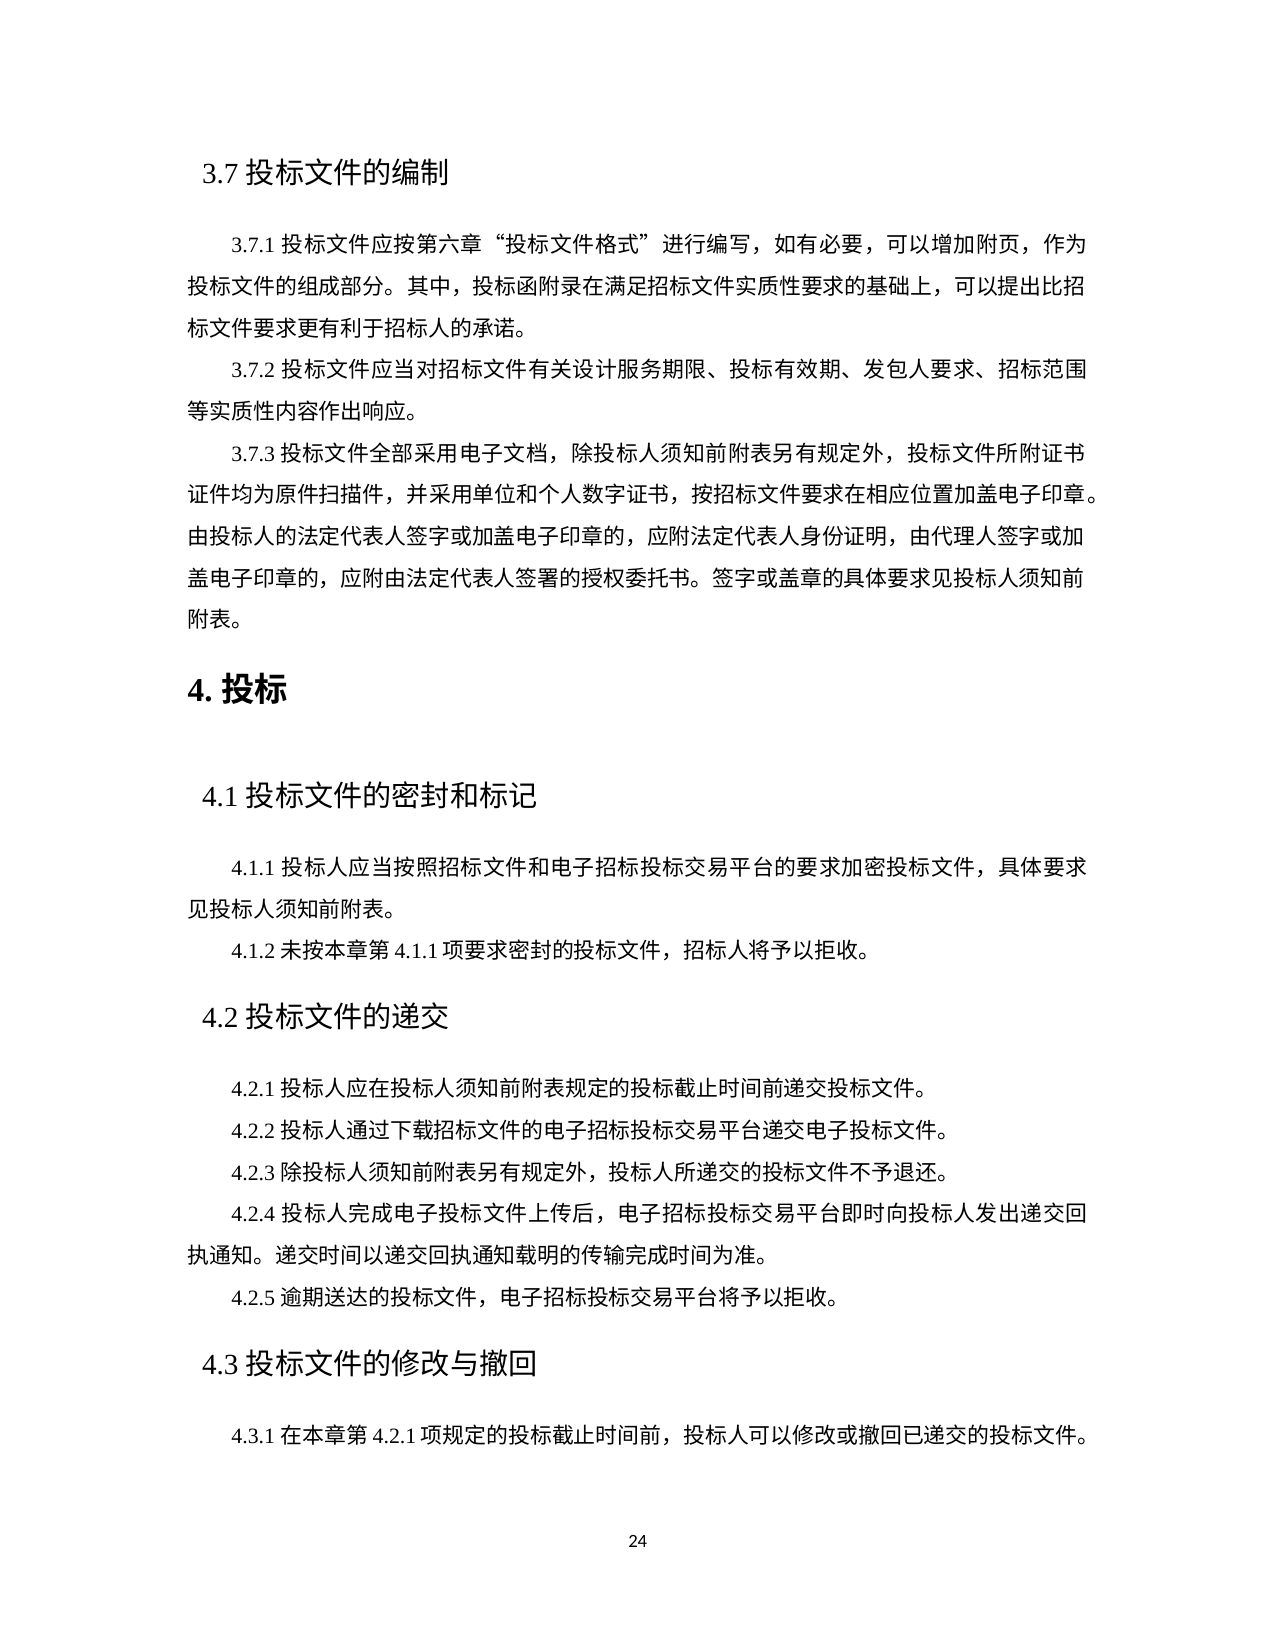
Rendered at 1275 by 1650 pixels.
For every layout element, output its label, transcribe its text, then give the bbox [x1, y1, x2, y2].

text 3.7.1 投标文件应按第六章“投标文件格式”进行编写，如有必要，可以增加附页，作为投标文件的组成部分。其中，投标函附录在满足招标文件实质性要求的基础上，可以提出比招标文件要求更有利于招标人的承诺。 [187, 219, 1087, 344]
subtitle 3.7 投标文件的编制 [187, 150, 1087, 192]
text 3.7.3投标文件全部采用电子文档，除投标人须知前附表另有规定外，投标文件所附证书证件均为原件扫描件，并采用单位和个人数字证书，按招标文件要求在相应位置加盖电子印章。由投标人的法定代表人签字或加盖电子印章的，应附法定代表人身份证明，由代理人签字或加盖电子印章的，应附由法定代表人签署的授权委托书。签字或盖章的具体要求见投标人须知前附表。 [187, 428, 1087, 636]
text 4.2.5 逾期送达的投标文件，电子招标投标交易平台将予以拒收。 [187, 1272, 1087, 1313]
text 4.2.4 投标人完成电子投标文件上传后，电子招标投标交易平台即时向投标人发出递交回执通知。递交时间以递交回执通知载明的传输完成时间为准。 [187, 1188, 1087, 1272]
subtitle 4.1 投标文件的密封和标记 [187, 773, 1087, 815]
text 4.2.3 除投标人须知前附表另有规定外，投标人所递交的投标文件不予退还。 [187, 1147, 1087, 1188]
text 4.3.1 在本章第4.2.1项规定的投标截止时间前，投标人可以修改或撤回已递交的投标文件。 [187, 1410, 1087, 1452]
subtitle 4.2 投标文件的递交 [187, 994, 1087, 1036]
text 4.1.1 投标人应当按照招标文件和电子招标投标交易平台的要求加密投标文件，具体要求见投标人须知前附表。 [187, 842, 1087, 925]
text 3.7.2 投标文件应当对招标文件有关设计服务期限、投标有效期、发包人要求、招标范围等实质性内容作出响应。 [187, 344, 1087, 428]
subtitle 4.3 投标文件的修改与撤回 [187, 1341, 1087, 1383]
text 4.1.2 未按本章第4.1.1项要求密封的投标文件，招标人将予以拒收。 [187, 925, 1087, 967]
text 4.2.1 投标人应在投标人须知前附表规定的投标截止时间前递交投标文件。 [187, 1063, 1087, 1105]
text 4.2.2 投标人通过下载招标文件的电子招标投标交易平台递交电子投标文件。 [187, 1105, 1087, 1147]
subtitle 4. 投标 [187, 663, 1087, 711]
